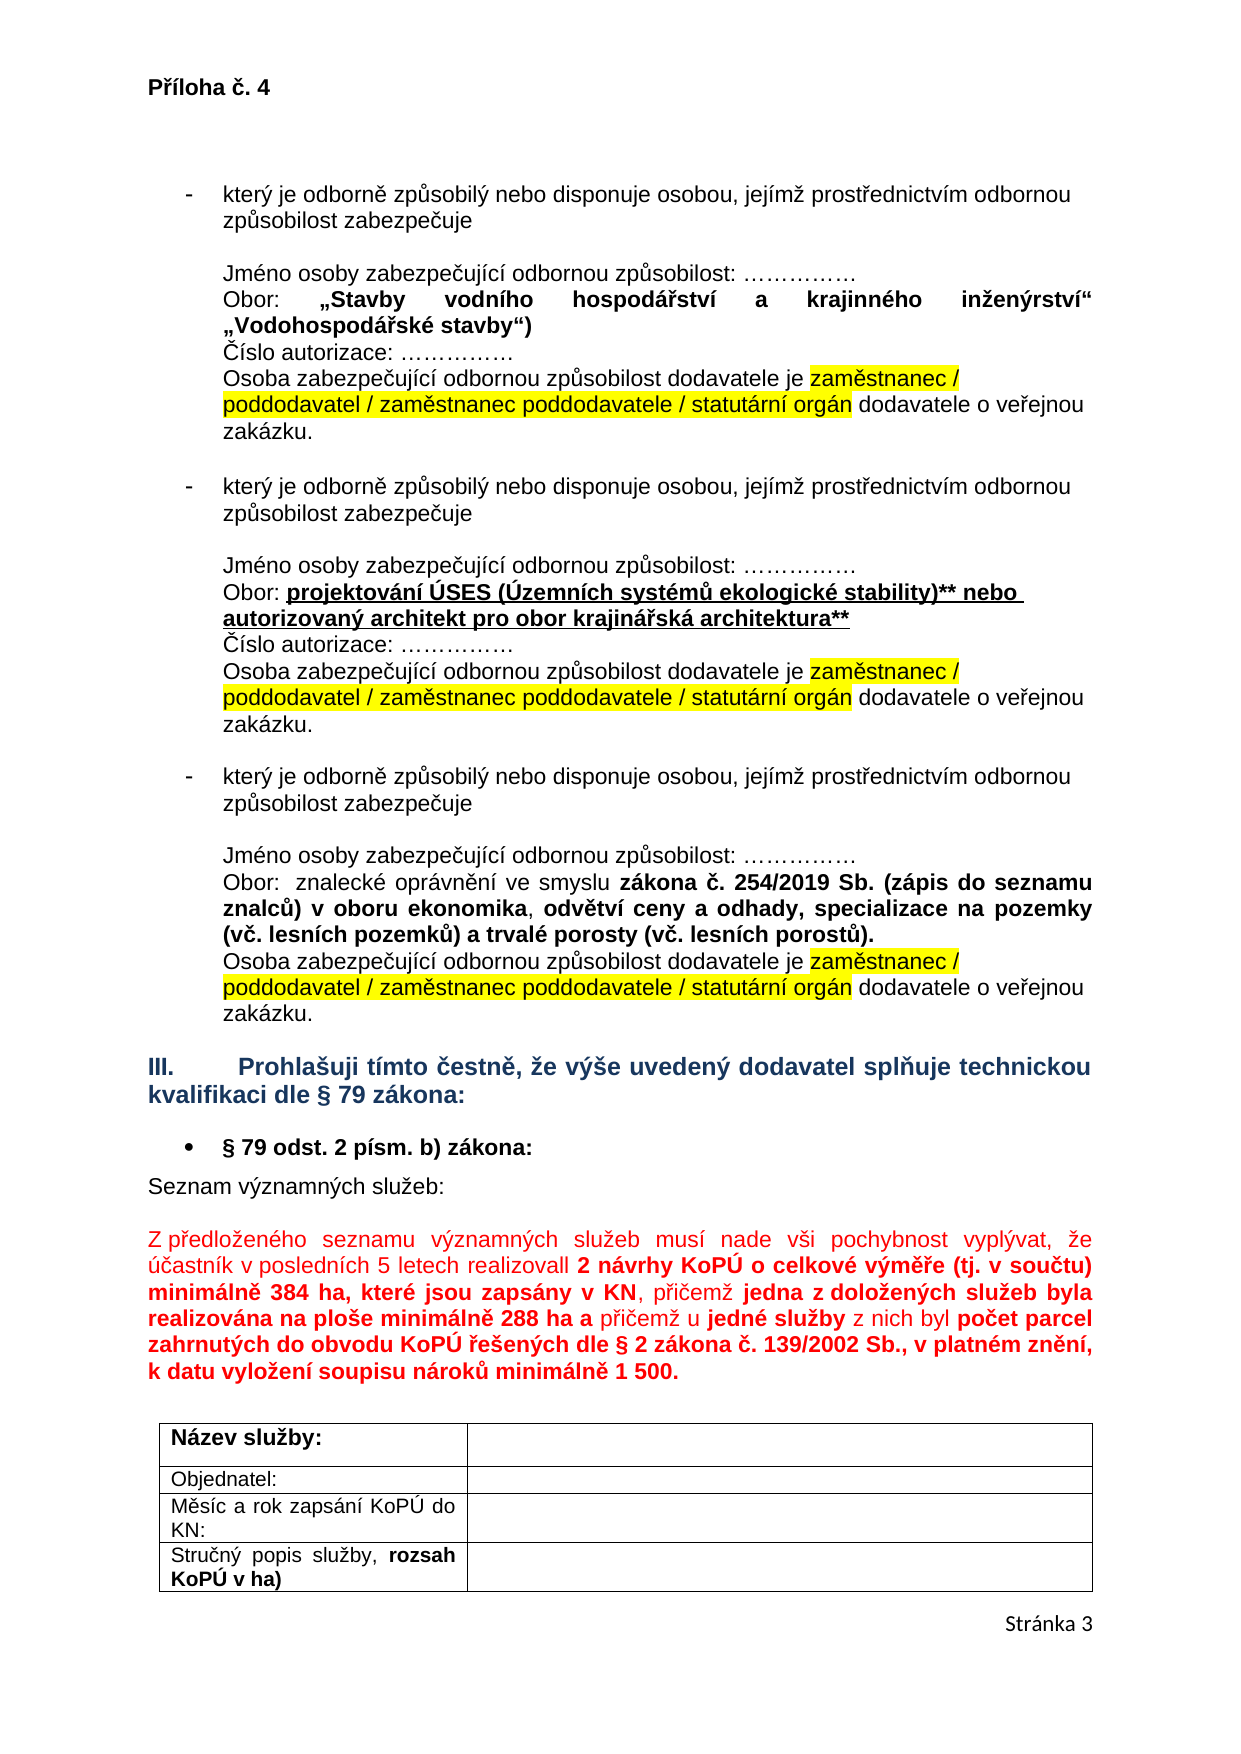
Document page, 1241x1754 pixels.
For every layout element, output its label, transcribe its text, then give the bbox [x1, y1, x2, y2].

list který je odborně způsobilý nebo disponuje osobou, jejímž prostřednictvím odbornou způsobilost zabezpečuje [185, 473, 1093, 526]
list který je odborně způsobilý nebo disponuje osobou, jejímž prostřednictvím odbornou způsobilost zabezpečuje [185, 763, 1093, 816]
text Číslo autorizace: …………… [223, 631, 1093, 658]
list který je odborně způsobilý nebo disponuje osobou, jejímž prostřednictvím odbornou způsobilost zabezpečuje [185, 181, 1093, 233]
text Z předloženého seznamu významných služeb musí nade vši pochybnost vyplývat, že účastník v posledních 5 letech realizovall 2 návrhy KoPÚ o celkové výměře (tj. v součtu) minimálně 384 ha, které jsou zapsány v KN, přičemž jedna z doložených služeb byla realizována na ploše minimálně 288 ha a přičemž u jedné služby z nich byl počet parcel zahrnutých do obvodu KoPÚ řešených dle § 2 zákona č. 139/2002 Sb., v platném znění, k datu vyložení soupisu nároků minimálně 1 500. [148, 1226, 1093, 1384]
text Obor: znalecké oprávnění ve smyslu zákona č. 254/2019 Sb. (zápis do seznamu znalců) v oboru ekonomika, odvětví ceny a odhady, specializace na pozemky (vč. lesních pozemků) a trvalé porosty (vč. lesních porostů). [223, 869, 1093, 948]
text § 79 odst. 2 písm. b) zákona: [185, 1134, 1093, 1161]
text Obor: projektování ÚSES (Územních systémů ekologické stability)** nebo autorizovaný architekt pro obor krajinářská architektura** [223, 579, 1093, 631]
text Jméno osoby zabezpečující odbornou způsobilost: …………… [223, 552, 1093, 579]
text Číslo autorizace: …………… [223, 339, 1093, 365]
table_header Název služby: [160, 1424, 467, 1466]
table_cell [468, 1494, 1092, 1542]
text Seznam významných služeb: [148, 1173, 1093, 1199]
table_cell [468, 1543, 1092, 1591]
text Jméno osoby zabezpečující odbornou způsobilost: …………… [223, 842, 1093, 869]
table_cell Objednatel: [160, 1467, 467, 1493]
table_cell [468, 1467, 1092, 1493]
text Jméno osoby zabezpečující odbornou způsobilost: …………… [223, 260, 1093, 286]
text Obor: „Stavby vodního hospodářství a krajinného inženýrství“ „Vodohospodářské stavby“) [223, 286, 1093, 339]
table_header [468, 1424, 1092, 1466]
table_cell Stručný popis služby, rozsah KoPÚ v ha) [160, 1543, 467, 1591]
subtitle Prohlašuji tímto čestně, že výše uvedený dodavatel splňuje technickou kvalifikaci dle § 79 zákona: [148, 1052, 1093, 1109]
table_cell Měsíc a rok zapsání KoPÚ do KN: [160, 1494, 467, 1542]
